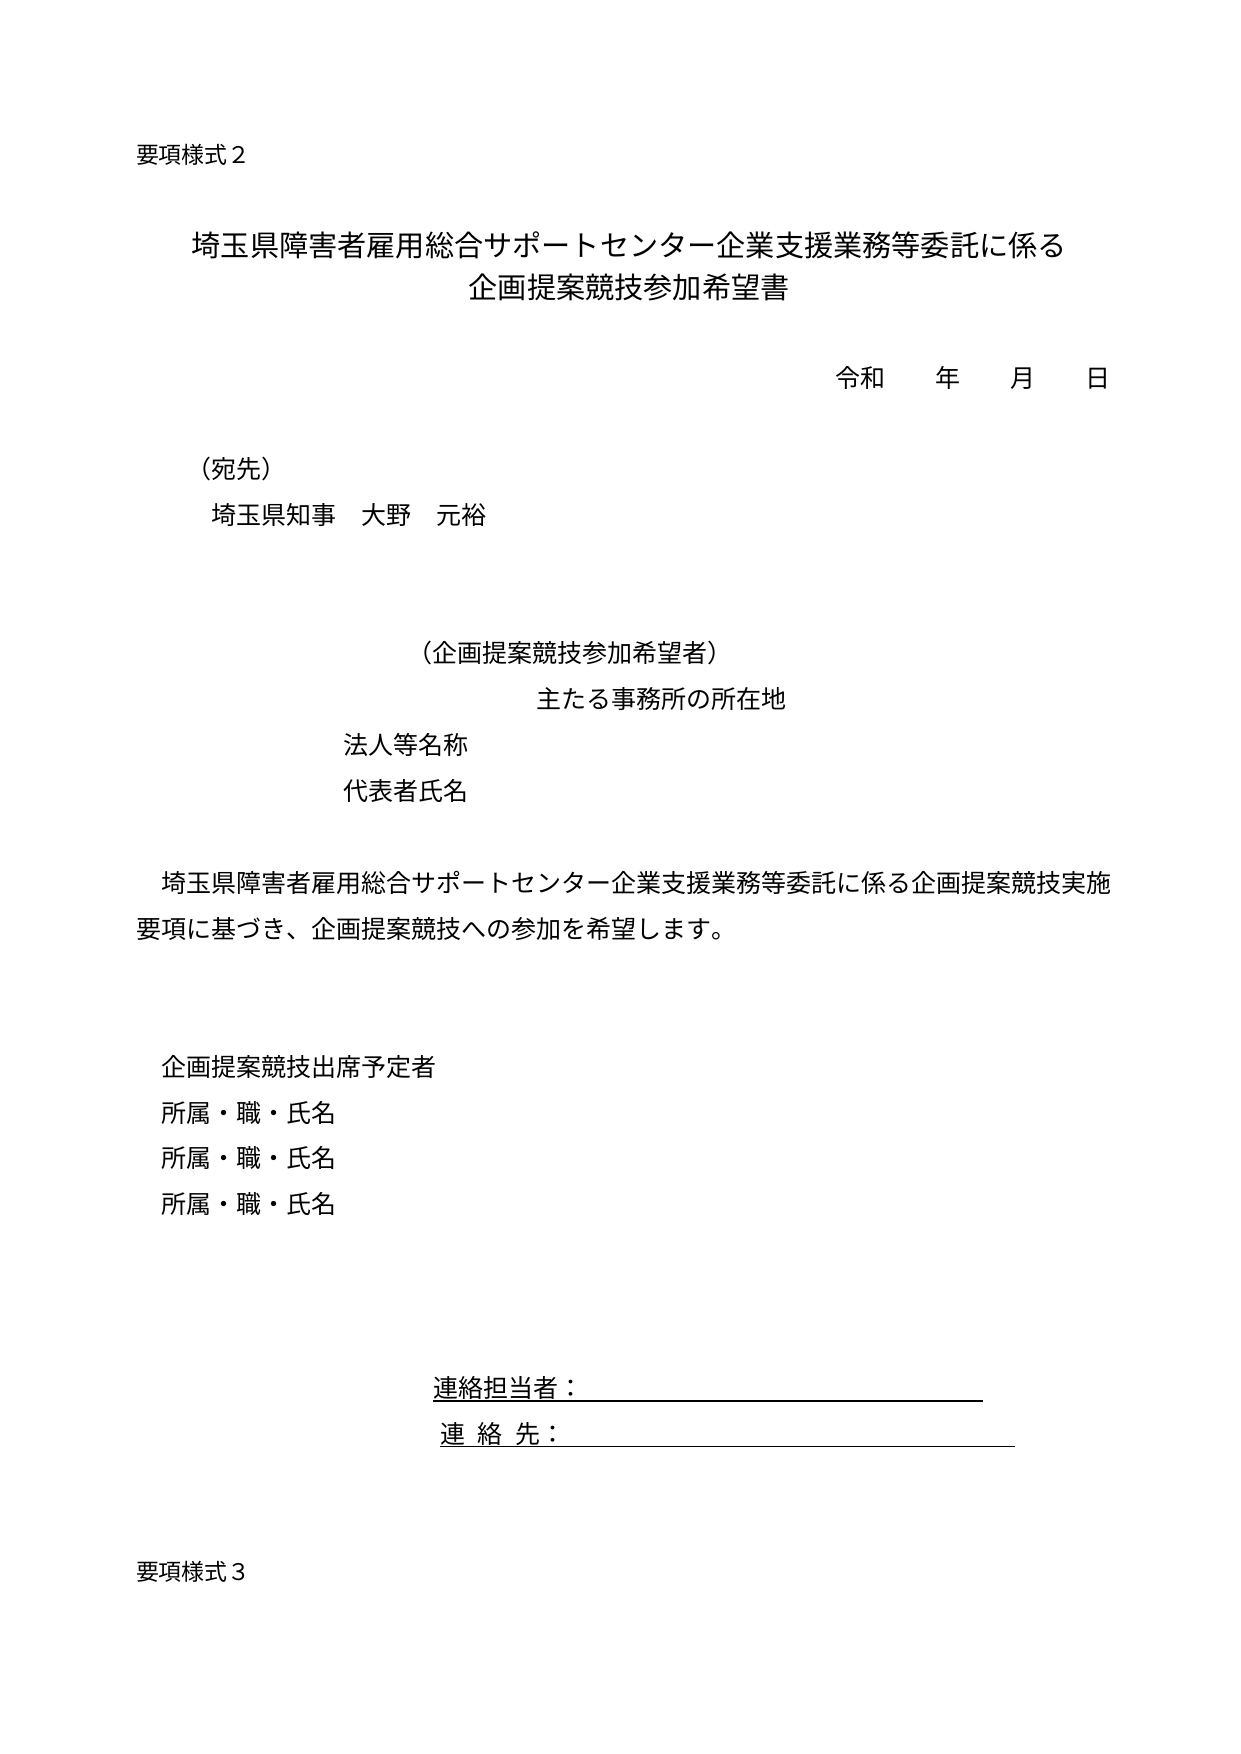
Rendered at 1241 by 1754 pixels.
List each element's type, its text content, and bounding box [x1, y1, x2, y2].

text 法人等名称 [136, 721, 1122, 767]
text （宛先） [136, 445, 1122, 491]
text 所属・職・氏名 [136, 1180, 1122, 1226]
text 埼玉県障害者雇用総合サポートセンター企業支援業務等委託に係る [136, 223, 1122, 265]
text 埼玉県知事 大野 元裕 [136, 491, 1122, 537]
text 代表者氏名 [136, 767, 1122, 813]
text 連絡先： [136, 1410, 1122, 1456]
text 所属・職・氏名 [136, 1134, 1122, 1180]
text 要項様式３ [136, 1548, 1122, 1593]
text 連絡担当者： [136, 1364, 1122, 1410]
text 所属・職・氏名 [136, 1088, 1122, 1134]
text 要項様式２ [136, 131, 1122, 177]
text 企画提案競技参加希望書 [136, 265, 1122, 307]
text 企画提案競技出席予定者 [136, 1042, 1122, 1088]
text 埼玉県障害者雇用総合サポートセンター企業支援業務等委託に係る企画提案競技実施要項に基づき、企画提案競技への参加を希望します。 [136, 858, 1122, 950]
text （企画提案競技参加希望者） [136, 629, 1122, 675]
text 主たる事務所の所在地 [136, 675, 1122, 721]
text 令和 年 月 日 [136, 353, 1110, 399]
